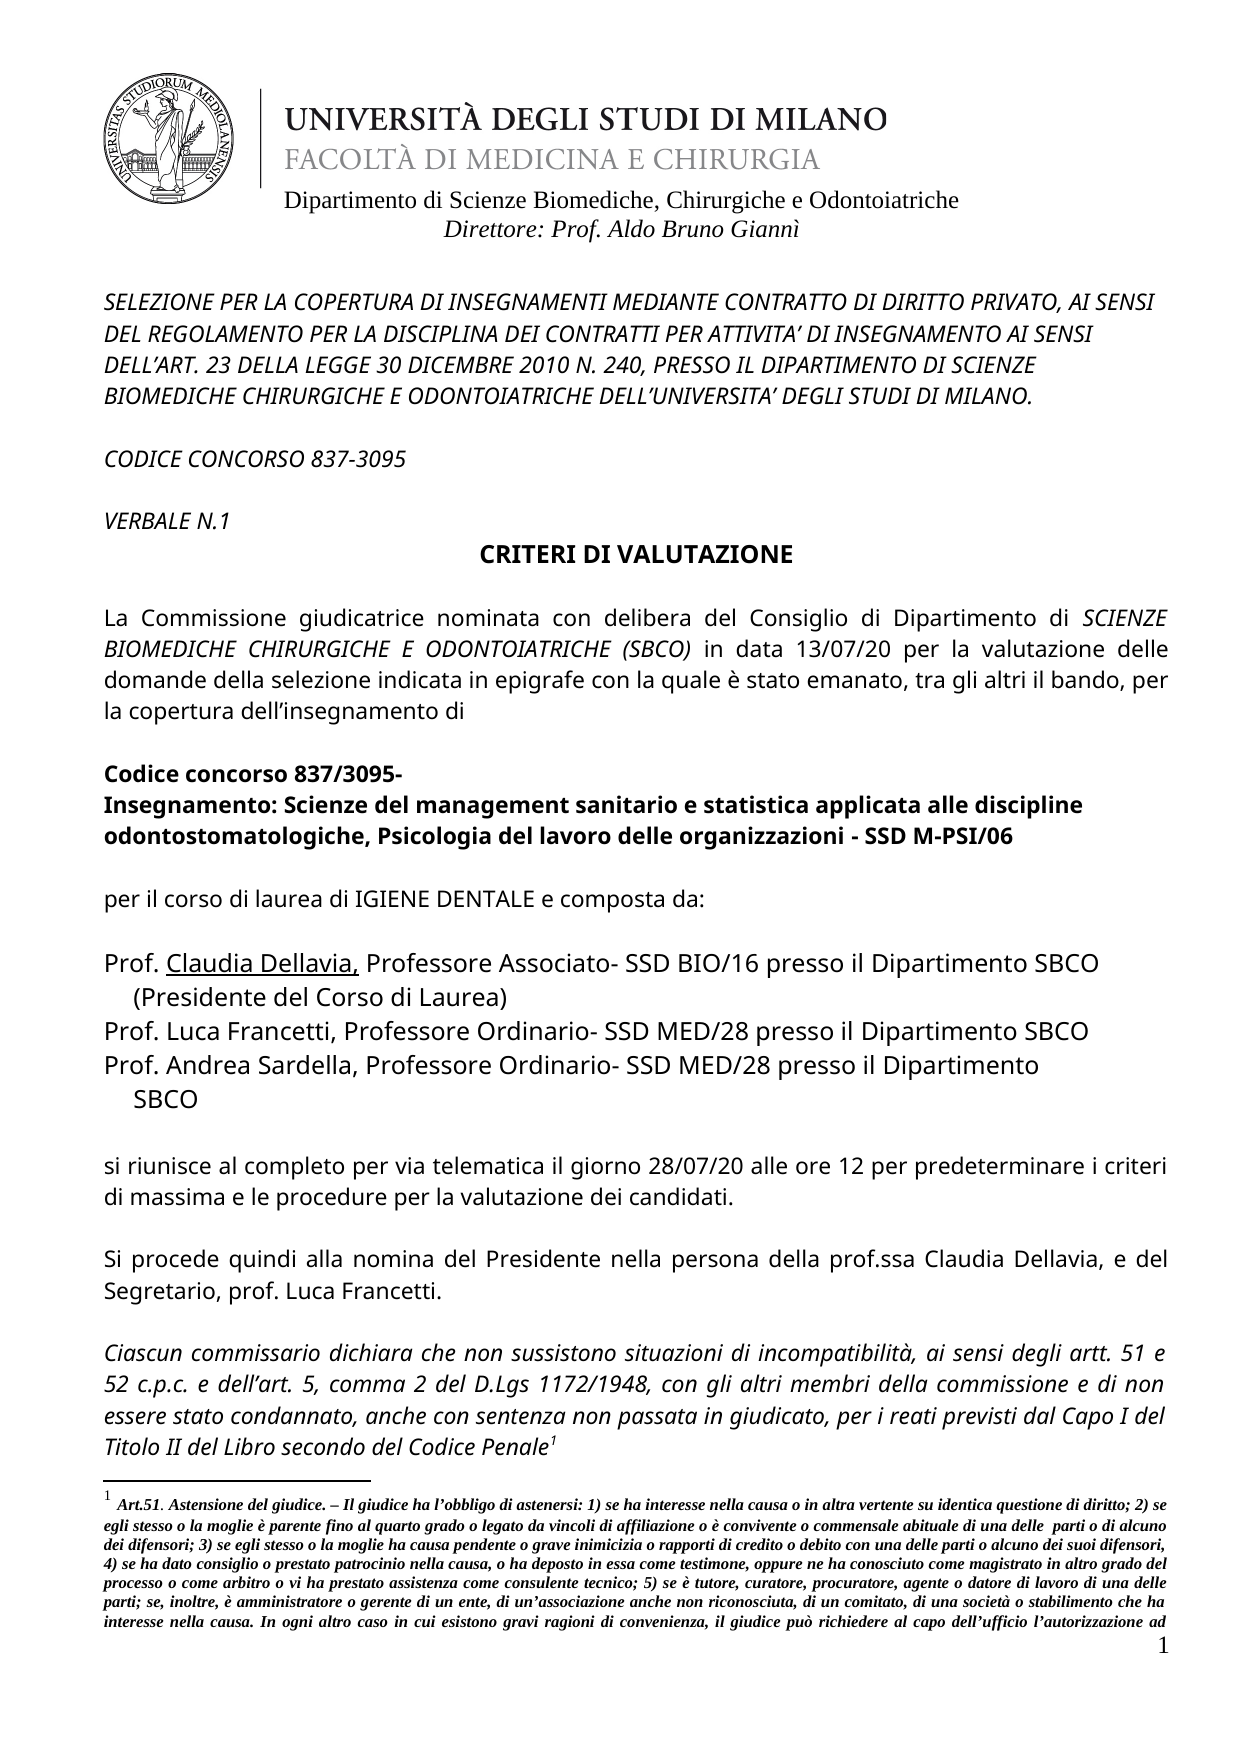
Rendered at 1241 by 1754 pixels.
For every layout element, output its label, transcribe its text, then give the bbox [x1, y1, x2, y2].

text si riunisce al completo per via telematica il giorno 28/07/20 alle ore 12 per predeterminare i criteri di massima e le procedure per la valutazione dei candidati. [103, 1150, 1169, 1212]
subtitle VERBALE N.1 [103, 505, 1169, 536]
picture [103, 73, 887, 204]
text Prof. Claudia Dellavia, Professore Associato- SSD BIO/16 presso il Dipartimento SBCO (Presidente del Corso di Laurea) [103, 945, 1108, 1013]
text La Commissione giudicatrice nominata con delibera del Consiglio di Dipartimento di SCIENZE BIOMEDICHE CHIRURGICHE E ODONTOIATRICHE (SBCO) in data 13/07/20 per la valutazione delle domande della selezione indicata in epigrafe con la quale è stato emanato, tra gli altri il bando, per la copertura dell’insegnamento di [103, 602, 1169, 727]
text per il corso di laurea di IGIENE DENTALE e composta da: [103, 883, 1169, 914]
text CRITERI DI VALUTAZIONE [103, 536, 1169, 570]
text SELEZIONE PER LA COPERTURA DI INSEGNAMENTI MEDIANTE CONTRATTO DI DIRITTO PRIVATO, AI SENSI DEL REGOLAMENTO PER LA DISCIPLINA DEI CONTRATTI PER ATTIVITA’ DI INSEGNAMENTO AI SENSI DELL’ART. 23 DELLA LEGGE 30 DICEMBRE 2010 N. 240, PRESSO IL DIPARTIMENTO DI SCIENZE BIOMEDICHE CHIRURGICHE E ODONTOIATRICHE DELL’UNIVERSITA’ DEGLI STUDI DI MILANO. [103, 286, 1169, 411]
text CODICE CONCORSO 837-3095 [103, 442, 1169, 474]
text Ciascun commissario dichiara che non sussistono situazioni di incompatibilità, ai sensi degli artt. 51 e 52 c.p.c. e dell’art. 5, comma 2 del D.Lgs 1172/1948, con gli altri membri della commissione e di non essere stato condannato, anche con sentenza non passata in giudicato, per i reati previsti dal Capo I del Titolo II del Libro secondo del Codice Penale [103, 1337, 1169, 1462]
text Prof. Luca Francetti, Professore Ordinario- SSD MED/28 presso il Dipartimento SBCO [103, 1013, 1108, 1047]
text Codice concorso 837/3095- [103, 758, 1169, 789]
text Si procede quindi alla nomina del Presidente nella persona della prof.ssa Claudia Dellavia, e del Segretario, prof. Luca Francetti. [103, 1243, 1169, 1306]
text Prof. Andrea Sardella, Professore Ordinario- SSD MED/28 presso il Dipartimento SBCO [103, 1047, 1108, 1116]
text Insegnamento: Scienze del management sanitario e statistica applicata alle discipline odontostomatologiche, Psicologia del lavoro delle organizzazioni - SSD M-PSI/06 [103, 789, 1169, 852]
